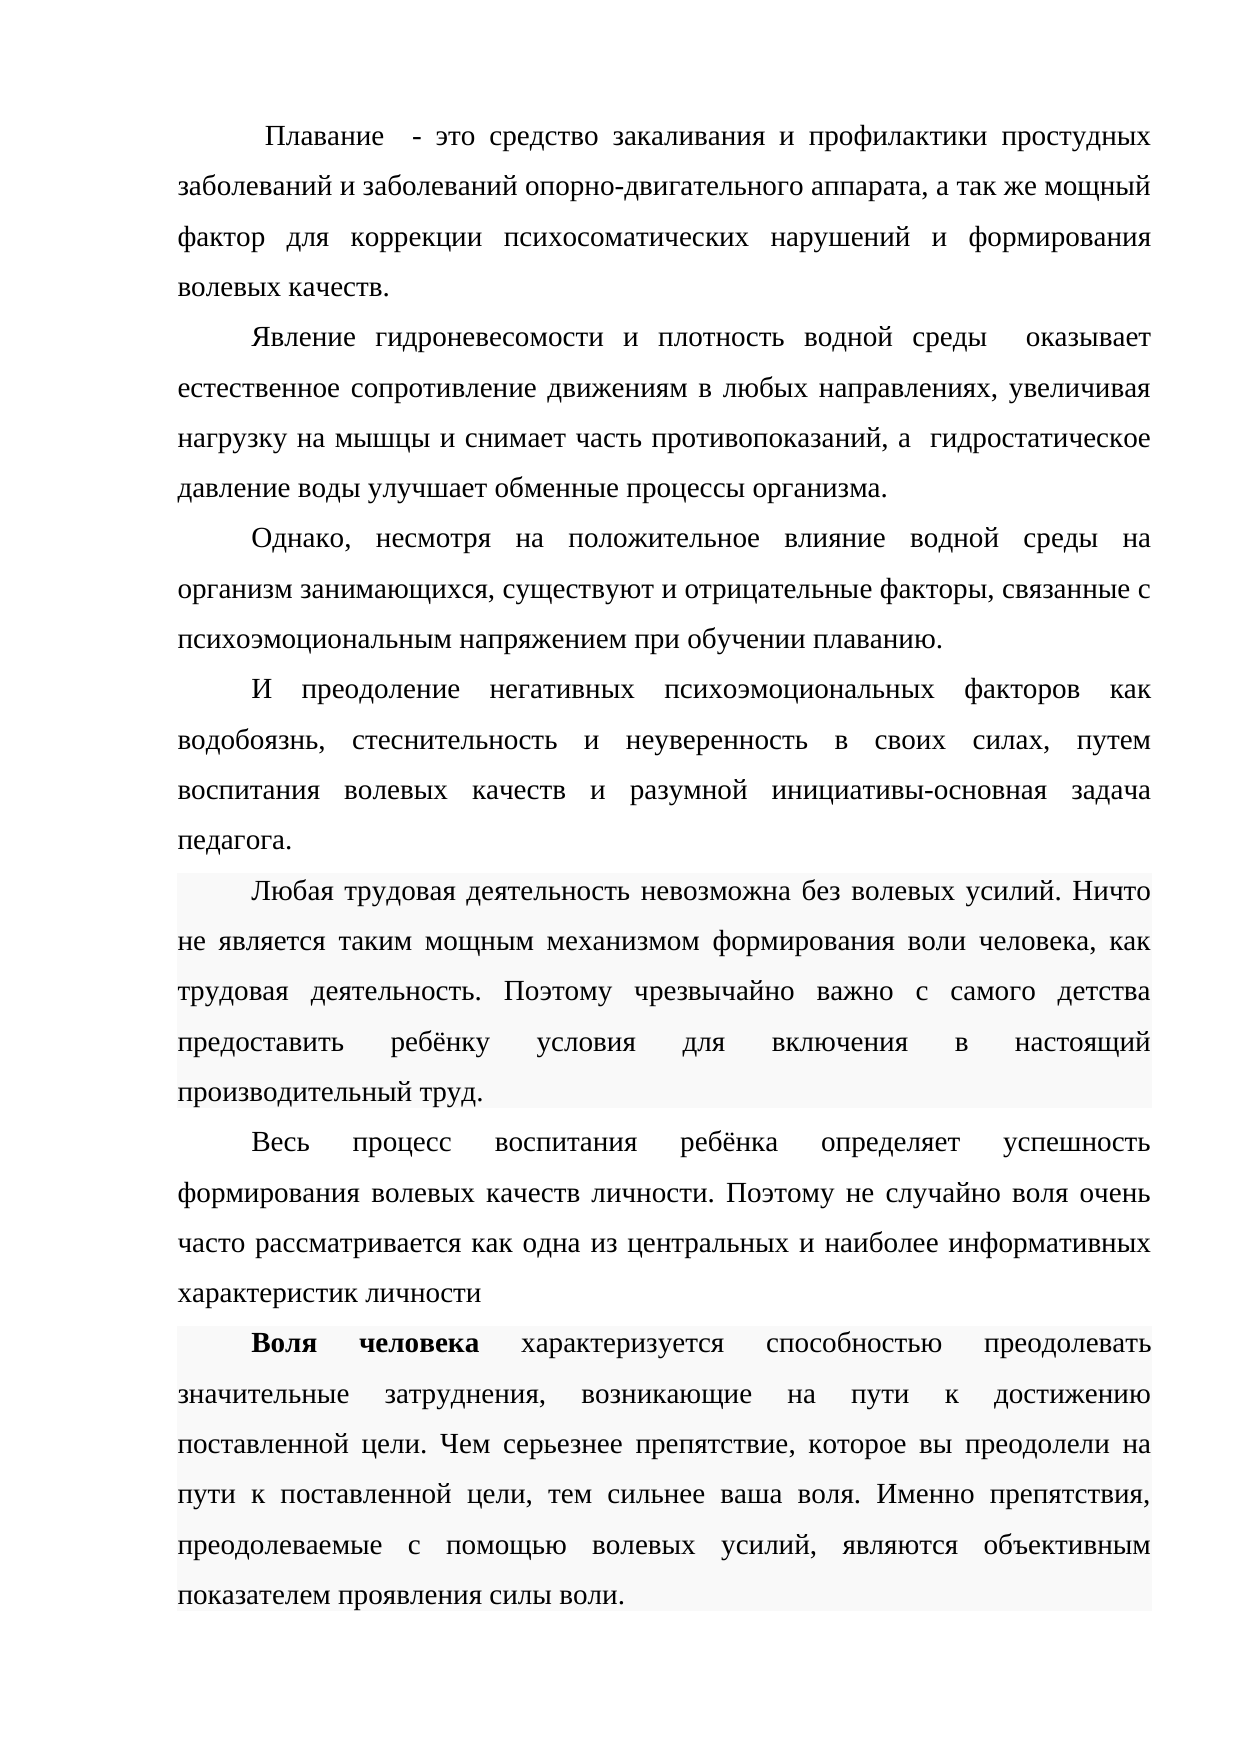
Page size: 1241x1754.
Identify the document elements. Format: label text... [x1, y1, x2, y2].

text Однако, несмотря на положительное влияние водной среды на организм занимающихся, существуют и отрицательные факторы, связанные с психоэмоциональным напряжением при обучении плаванию. [177, 521, 1152, 655]
text Любая трудовая деятельность невозможна без волевых усилий. Ничто не является таким мощным механизмом формирования воли человека, как трудовая деятельность. Поэтому чрезвычайно важно с самого детства предоставить ребёнку условия для включения в настоящий производительный труд. [177, 873, 1152, 1108]
text Плавание - это средство закаливания и профилактики простудных заболеваний и заболеваний опорно-двигательного аппарата, а так же мощный фактор для коррекции психосоматических нарушений и формирования волевых качеств. [177, 118, 1152, 303]
text И преодоление негативных психоэмоциональных факторов как водобоязнь, стеснительность и неуверенность в своих силах, путем воспитания волевых качеств и разумной инициативы-основная задача педагога. [177, 672, 1152, 856]
text Весь процесс воспитания ребёнка определяет успешность формирования волевых качеств личности. Поэтому не случайно воля очень часто рассматривается как одна из центральных и наиболее информативных характеристик личности [177, 1124, 1152, 1309]
text Воля человека характеризуется способностью преодолевать значительные затруднения, возникающие на пути к достижению поставленной цели. Чем серьезнее препятствие, которое вы преодолели на пути к поставленной цели, тем сильнее ваша воля. Именно препятствия, преодолеваемые с помощью волевых усилий, являются объективным показателем проявления силы воли. [177, 1326, 1152, 1611]
text Явление гидроневесомости и плотность водной среды оказывает естественное сопротивление движениям в любых направлениях, увеличивая нагрузку на мышцы и снимает часть противопоказаний, а гидростатическое давление воды улучшает обменные процессы организма. [177, 319, 1152, 504]
